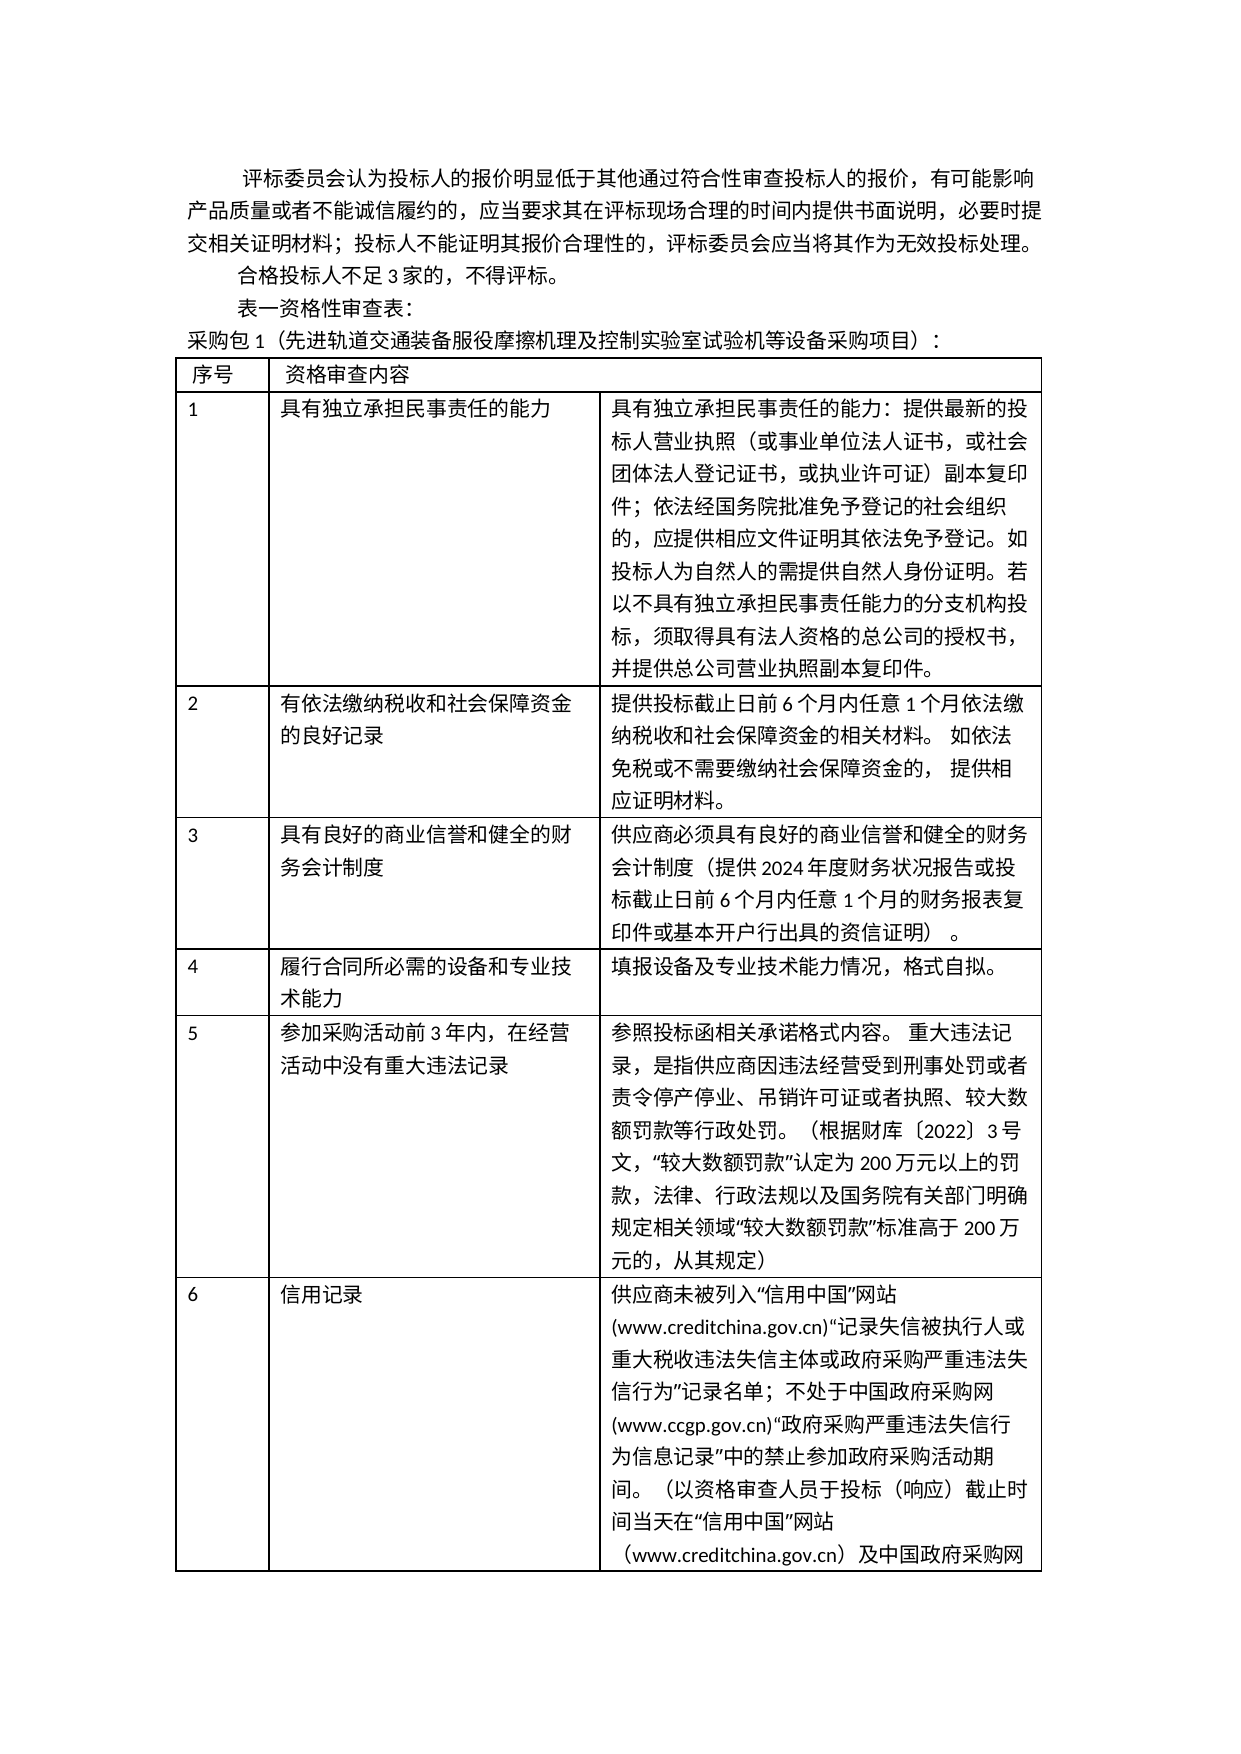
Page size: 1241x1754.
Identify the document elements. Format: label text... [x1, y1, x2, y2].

text 评标委员会认为投标人的报价明显低于其他通过符合性审查投标人的报价，有可能影响产品质量或者不能诚信履约的，应当要求其在评标现场合理的时间内提供书面说明，必要时提交相关证明材料；投标人不能证明其报价合理性的，评标委员会应当将其作为无效投标处理。 [187, 162, 1053, 259]
table_cell 参加采购活动前3年内，在经营活动中没有重大违法记录 [270, 1016, 599, 1276]
table_cell 供应商必须具有良好的商业信誉和健全的财务会计制度（提供2024年度财务状况报告或投标截止日前6个月内任意1个月的财务报表复印件或基本开户行出具的资信证明） 。 [601, 818, 1041, 948]
table_cell 具有独立承担民事责任的能力：提供最新的投标人营业执照（或事业单位法人证书，或社会团体法人登记证书，或执业许可证）副本复印件；依法经国务院批准免予登记的社会组织的，应提供相应文件证明其依法免予登记。如投标人为自然人的需提供自然人身份证明。若以不具有独立承担民事责任能力的分支机构投标，须取得具有法人资格的总公司的授权书，并提供总公司营业执照副本复印件。 [601, 393, 1041, 685]
table_cell 具有独立承担民事责任的能力 [270, 393, 599, 685]
table_cell 4 [177, 950, 268, 1015]
table_cell 有依法缴纳税收和社会保障资金的良好记录 [270, 687, 599, 817]
table_cell 3 [177, 818, 268, 948]
text 表一资格性审查表： [187, 292, 1053, 324]
text 采购包1（先进轨道交通装备服役摩擦机理及控制实验室试验机等设备采购项目）： [187, 324, 1053, 357]
table_cell 参照投标函相关承诺格式内容。 重大违法记录，是指供应商因违法经营受到刑事处罚或者责令停产停业、吊销许可证或者执照、较大数额罚款等行政处罚。（根据财库〔2022〕3号文，“较大数额罚款”认定为200万元以上的罚款，法律、行政法规以及国务院有关部门明确规定相关领域“较大数额罚款”标准高于200万元的，从其规定） [601, 1016, 1041, 1276]
table_header 资格审查内容 [270, 359, 1041, 391]
table_cell 5 [177, 1016, 268, 1276]
table_header 序号 [177, 359, 268, 391]
table_cell 提供投标截止日前6个月内任意1个月依法缴纳税收和社会保障资金的相关材料。 如依法免税或不需要缴纳社会保障资金的， 提供相应证明材料。 [601, 687, 1041, 817]
text 合格投标人不足3家的，不得评标。 [187, 259, 1053, 292]
table_cell 1 [177, 393, 268, 685]
table_cell 2 [177, 687, 268, 817]
table_cell 信用记录 [270, 1278, 599, 1570]
table_cell 履行合同所必需的设备和专业技术能力 [270, 950, 599, 1015]
table_cell 6 [177, 1278, 268, 1570]
table_cell 填报设备及专业技术能力情况，格式自拟。 [601, 950, 1041, 1015]
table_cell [601, 1278, 1041, 1570]
table_cell 具有良好的商业信誉和健全的财务会计制度 [270, 818, 599, 948]
